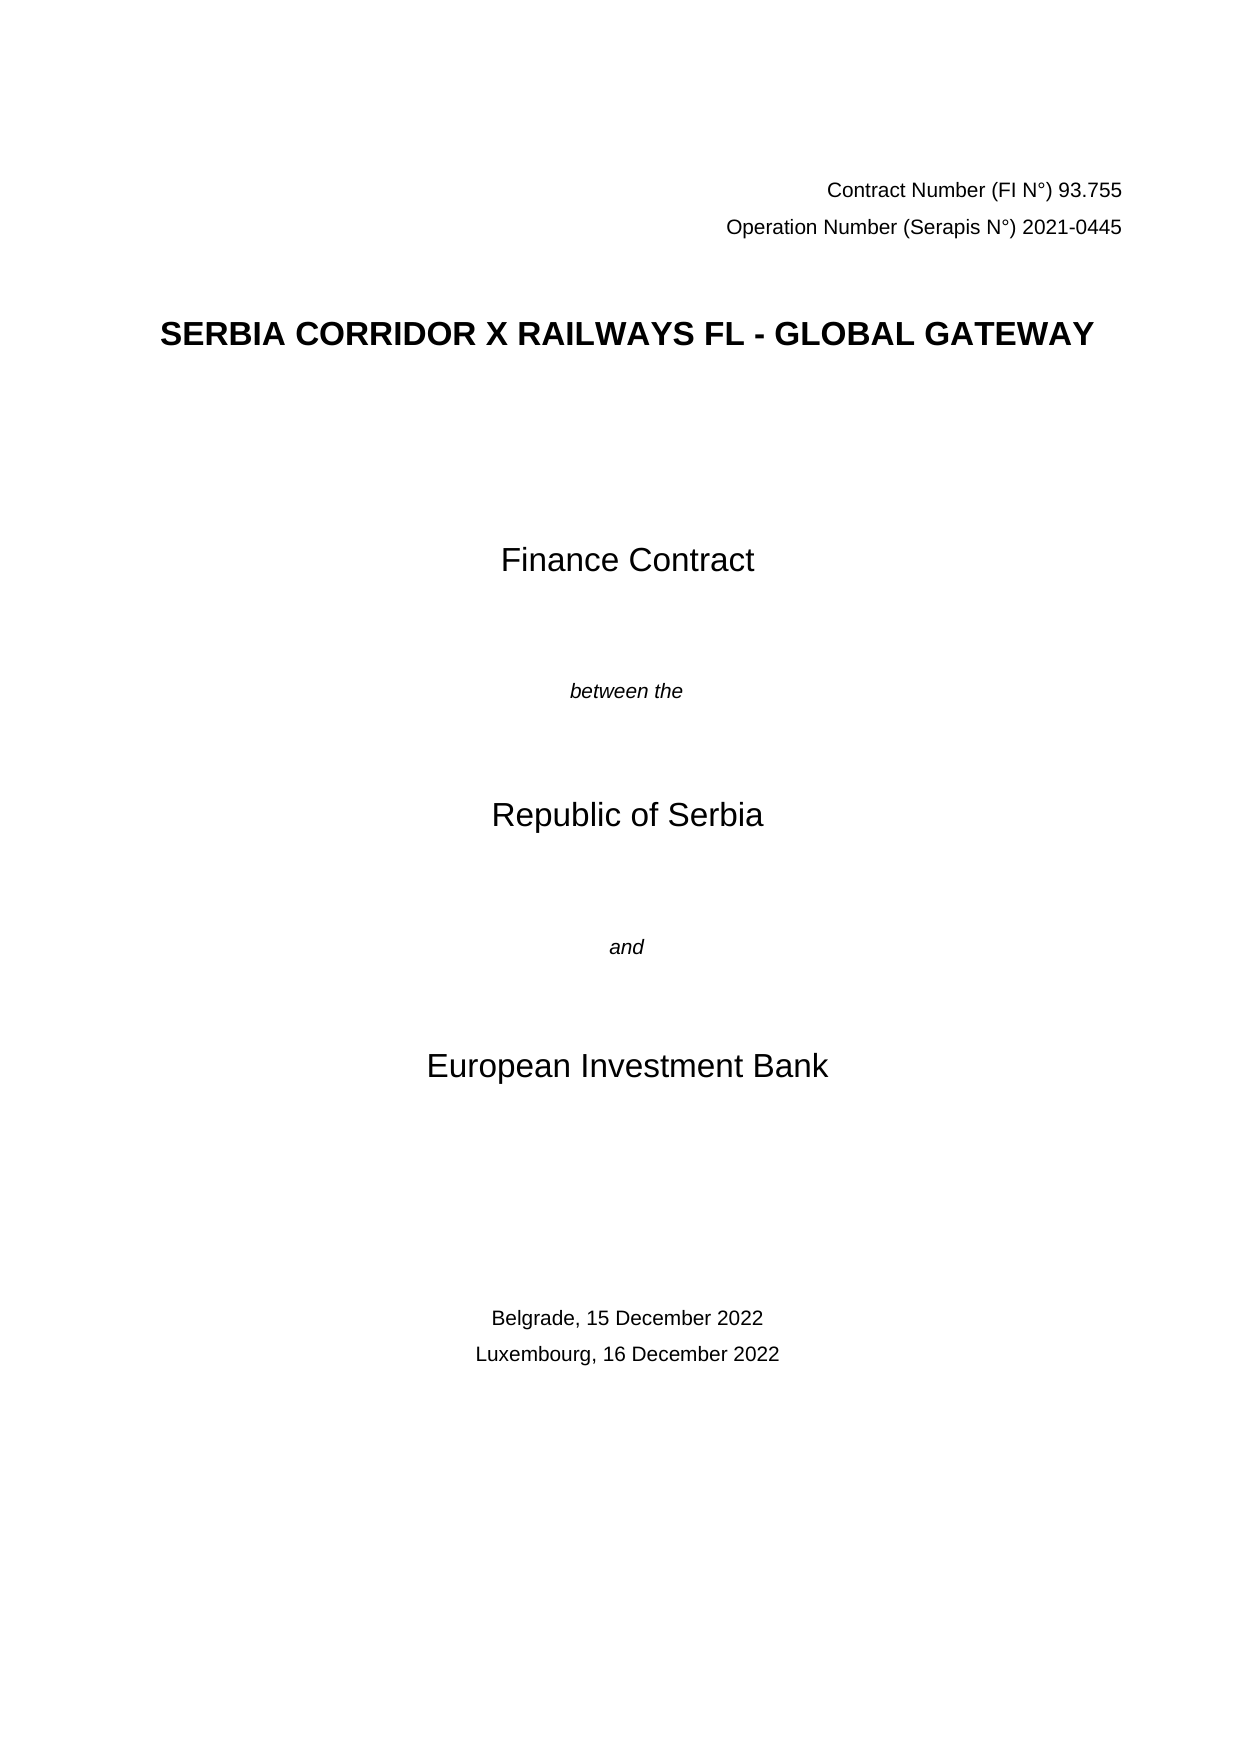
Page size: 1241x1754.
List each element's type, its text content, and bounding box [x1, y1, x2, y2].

text between the [133, 679, 1122, 703]
text Republic of Serbia [133, 752, 1122, 833]
text Belgrade, 15 December 2022 [133, 1305, 1122, 1329]
title SERBIA CORRIDOR X RAILWAYS FL - GLOBAL GATEWAY [133, 314, 1122, 352]
title Finance Contract [133, 541, 1122, 579]
text Luxembourg, 16 December 2022 [133, 1342, 1122, 1366]
text and [133, 935, 1122, 959]
text Operation Number (Serapis N°) 2021-0445 [133, 215, 1122, 239]
text Contract Number (FI N°) 93.755 [133, 178, 1122, 202]
title European Investment Bank [133, 1046, 1122, 1084]
